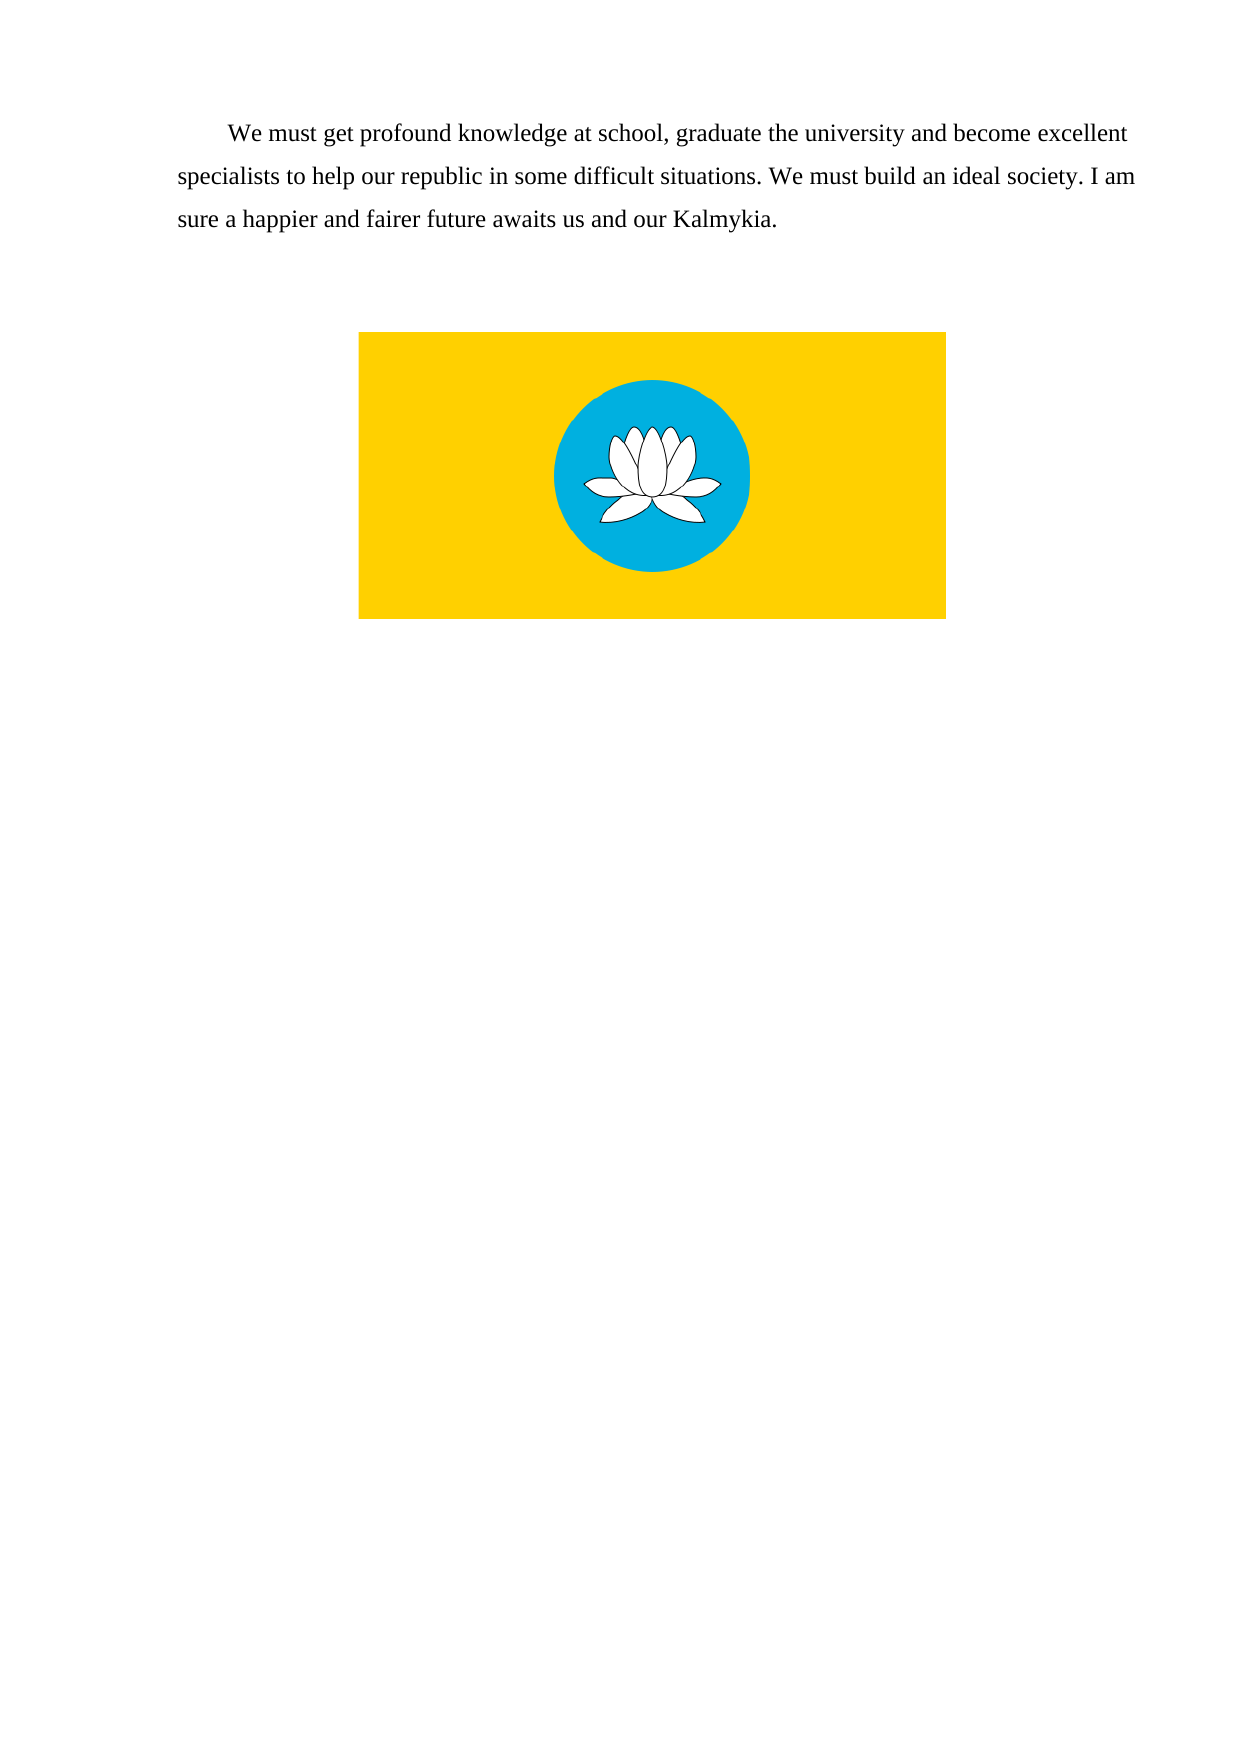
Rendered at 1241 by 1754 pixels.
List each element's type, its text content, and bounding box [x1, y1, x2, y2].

text We must get profound knowledge at school, graduate the university and become excellent specialists to help our republic in some difficult situations. We must build an ideal society. I am sure a happier and fairer future awaits us and our Kalmykia. [177, 118, 1152, 233]
picture [358, 332, 946, 619]
